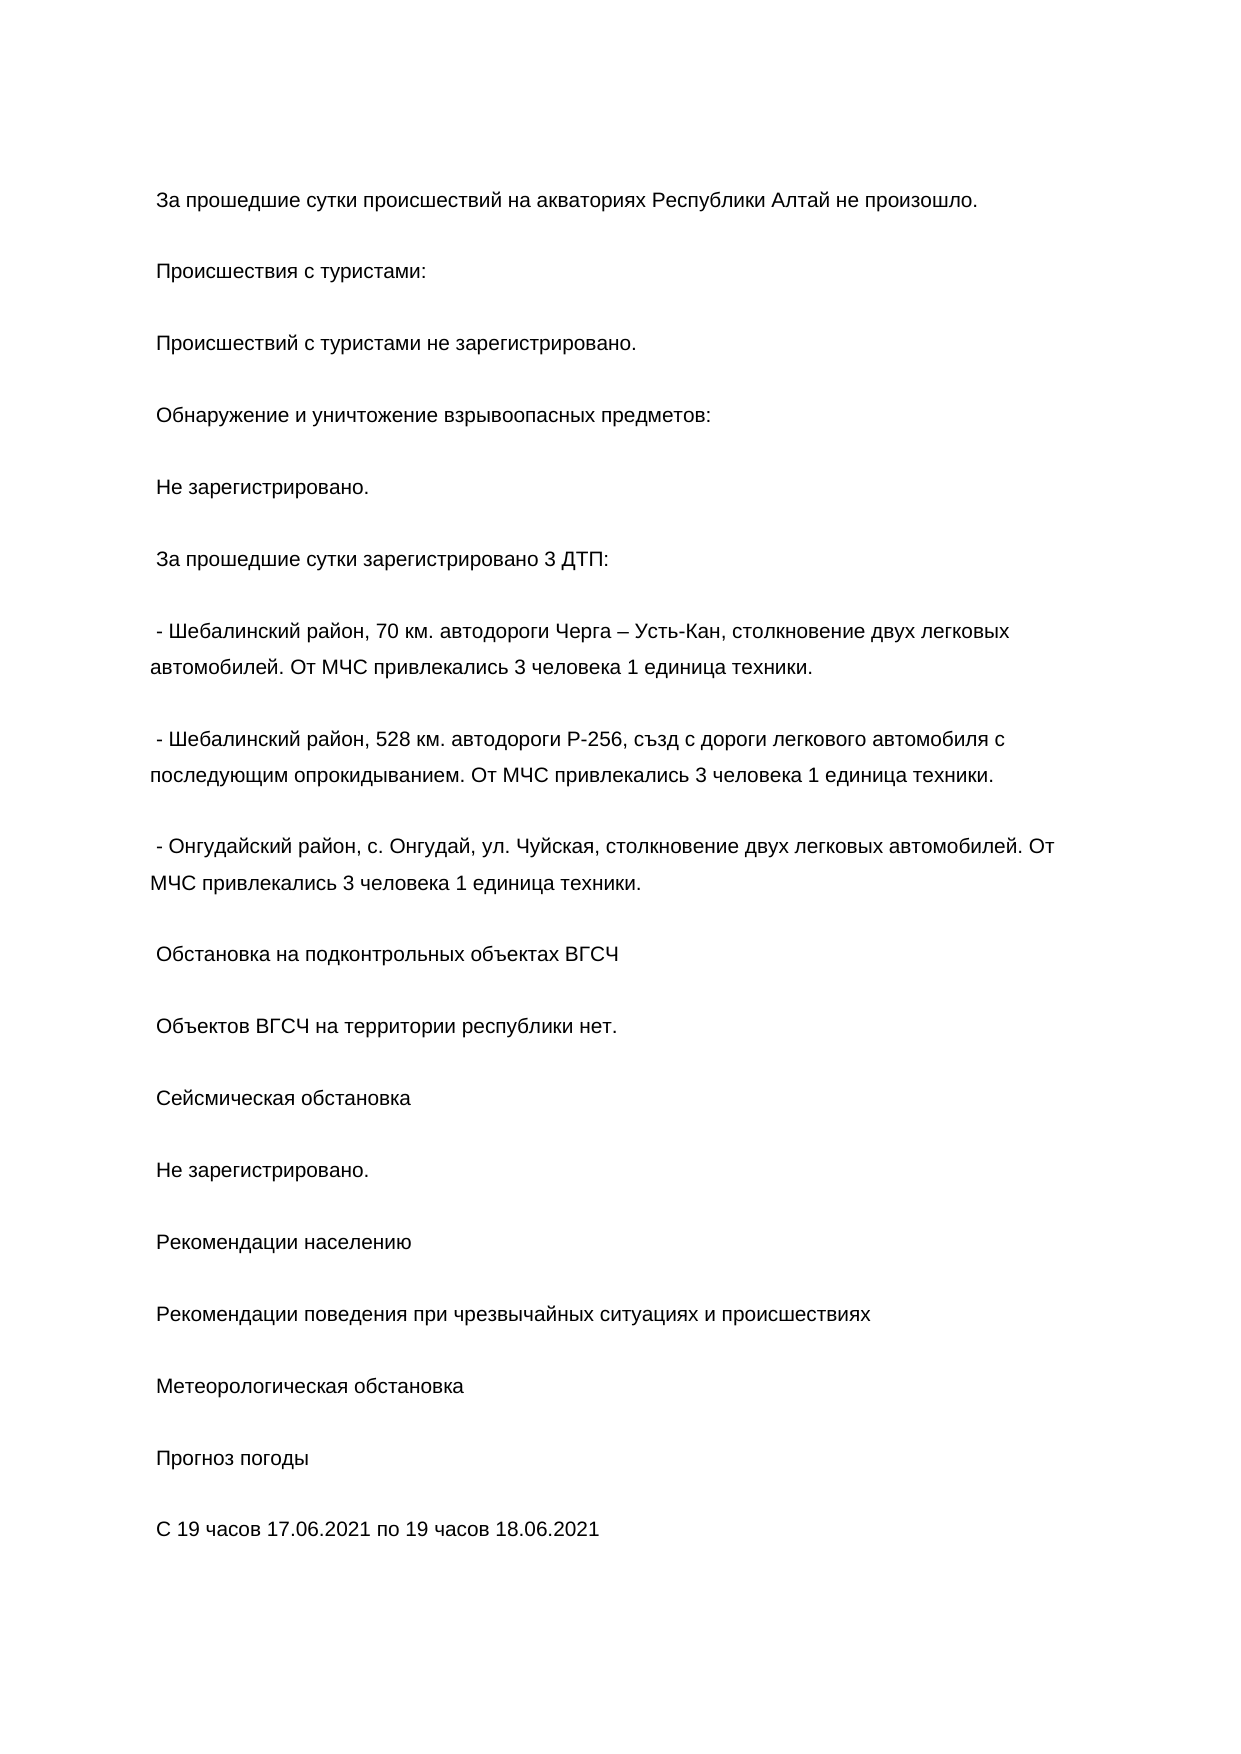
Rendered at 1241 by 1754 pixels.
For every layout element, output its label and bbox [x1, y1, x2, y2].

table_cell [140, 150, 1078, 1577]
